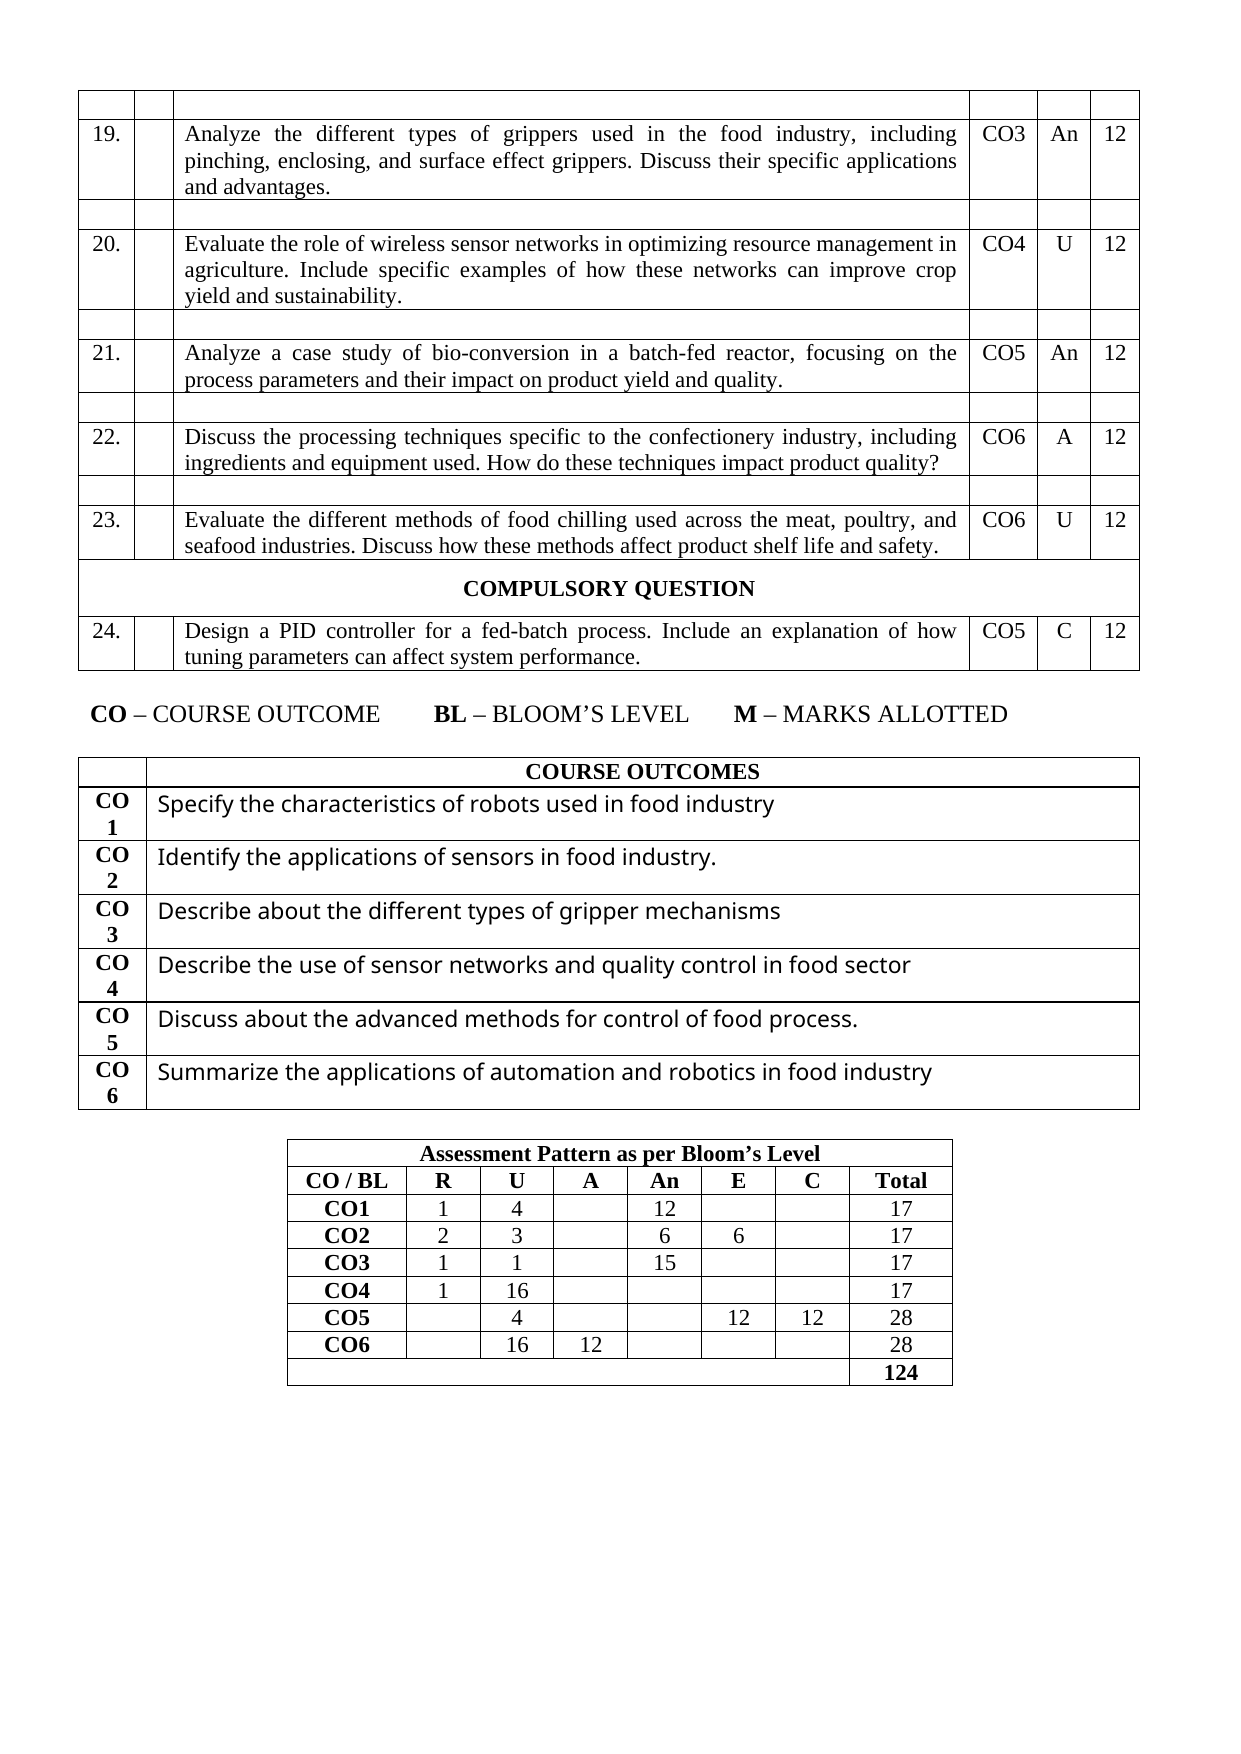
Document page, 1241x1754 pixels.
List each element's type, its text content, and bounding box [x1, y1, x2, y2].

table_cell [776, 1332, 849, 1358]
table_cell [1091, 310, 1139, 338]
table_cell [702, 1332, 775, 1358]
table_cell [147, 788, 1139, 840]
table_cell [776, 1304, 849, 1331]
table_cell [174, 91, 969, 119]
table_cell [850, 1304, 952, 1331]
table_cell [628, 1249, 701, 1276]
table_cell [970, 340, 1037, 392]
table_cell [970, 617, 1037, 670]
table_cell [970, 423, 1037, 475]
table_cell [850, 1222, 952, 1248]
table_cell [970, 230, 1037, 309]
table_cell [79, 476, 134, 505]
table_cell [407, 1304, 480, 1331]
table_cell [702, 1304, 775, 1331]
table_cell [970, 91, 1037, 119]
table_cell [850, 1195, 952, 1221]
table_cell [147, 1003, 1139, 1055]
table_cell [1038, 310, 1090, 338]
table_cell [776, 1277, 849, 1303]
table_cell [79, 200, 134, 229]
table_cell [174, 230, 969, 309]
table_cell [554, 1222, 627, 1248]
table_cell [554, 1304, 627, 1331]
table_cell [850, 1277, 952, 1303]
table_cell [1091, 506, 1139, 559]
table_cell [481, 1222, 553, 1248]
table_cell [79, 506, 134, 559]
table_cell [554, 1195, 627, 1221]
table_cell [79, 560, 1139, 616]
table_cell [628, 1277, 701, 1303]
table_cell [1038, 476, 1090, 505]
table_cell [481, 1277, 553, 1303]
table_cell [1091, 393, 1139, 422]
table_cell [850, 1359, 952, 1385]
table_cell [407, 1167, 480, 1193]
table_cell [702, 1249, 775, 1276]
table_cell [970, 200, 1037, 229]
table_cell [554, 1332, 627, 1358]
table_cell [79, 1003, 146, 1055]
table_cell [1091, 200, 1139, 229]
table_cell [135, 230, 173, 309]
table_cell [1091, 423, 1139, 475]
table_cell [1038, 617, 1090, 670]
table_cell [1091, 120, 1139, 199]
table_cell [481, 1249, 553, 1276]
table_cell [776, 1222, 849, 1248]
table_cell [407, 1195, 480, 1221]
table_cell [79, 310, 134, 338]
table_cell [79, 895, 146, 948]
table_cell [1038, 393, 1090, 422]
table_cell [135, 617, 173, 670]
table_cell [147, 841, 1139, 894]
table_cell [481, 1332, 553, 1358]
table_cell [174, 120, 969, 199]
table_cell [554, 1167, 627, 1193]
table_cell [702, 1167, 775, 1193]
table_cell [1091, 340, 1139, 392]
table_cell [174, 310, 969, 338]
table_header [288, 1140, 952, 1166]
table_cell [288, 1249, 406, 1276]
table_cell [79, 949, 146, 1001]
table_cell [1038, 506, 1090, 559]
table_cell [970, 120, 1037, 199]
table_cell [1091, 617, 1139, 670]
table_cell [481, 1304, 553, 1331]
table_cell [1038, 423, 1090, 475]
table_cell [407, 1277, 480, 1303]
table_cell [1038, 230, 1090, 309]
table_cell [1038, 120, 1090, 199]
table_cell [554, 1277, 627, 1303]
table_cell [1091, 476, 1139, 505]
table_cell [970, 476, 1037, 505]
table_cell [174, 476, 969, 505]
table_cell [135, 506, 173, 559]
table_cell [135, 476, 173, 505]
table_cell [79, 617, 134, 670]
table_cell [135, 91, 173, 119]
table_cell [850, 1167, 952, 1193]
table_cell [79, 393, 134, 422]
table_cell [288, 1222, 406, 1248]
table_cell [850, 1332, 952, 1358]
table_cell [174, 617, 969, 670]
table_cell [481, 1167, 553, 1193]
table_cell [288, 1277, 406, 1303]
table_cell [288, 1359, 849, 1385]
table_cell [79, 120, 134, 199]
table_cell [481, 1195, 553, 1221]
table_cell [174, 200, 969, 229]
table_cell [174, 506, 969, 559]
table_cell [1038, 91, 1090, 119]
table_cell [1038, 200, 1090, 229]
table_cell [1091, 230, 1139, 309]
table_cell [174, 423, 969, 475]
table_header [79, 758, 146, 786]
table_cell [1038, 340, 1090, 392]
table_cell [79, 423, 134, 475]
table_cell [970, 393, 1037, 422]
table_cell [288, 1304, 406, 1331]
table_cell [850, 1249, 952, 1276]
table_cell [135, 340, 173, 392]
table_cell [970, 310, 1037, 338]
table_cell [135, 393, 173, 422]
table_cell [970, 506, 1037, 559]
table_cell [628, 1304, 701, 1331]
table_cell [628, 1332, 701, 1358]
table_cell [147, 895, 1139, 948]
text CO – COURSE OUTCOME BL – BLOOM’S LEVEL M – MARKS ALLOTTED [90, 699, 1150, 728]
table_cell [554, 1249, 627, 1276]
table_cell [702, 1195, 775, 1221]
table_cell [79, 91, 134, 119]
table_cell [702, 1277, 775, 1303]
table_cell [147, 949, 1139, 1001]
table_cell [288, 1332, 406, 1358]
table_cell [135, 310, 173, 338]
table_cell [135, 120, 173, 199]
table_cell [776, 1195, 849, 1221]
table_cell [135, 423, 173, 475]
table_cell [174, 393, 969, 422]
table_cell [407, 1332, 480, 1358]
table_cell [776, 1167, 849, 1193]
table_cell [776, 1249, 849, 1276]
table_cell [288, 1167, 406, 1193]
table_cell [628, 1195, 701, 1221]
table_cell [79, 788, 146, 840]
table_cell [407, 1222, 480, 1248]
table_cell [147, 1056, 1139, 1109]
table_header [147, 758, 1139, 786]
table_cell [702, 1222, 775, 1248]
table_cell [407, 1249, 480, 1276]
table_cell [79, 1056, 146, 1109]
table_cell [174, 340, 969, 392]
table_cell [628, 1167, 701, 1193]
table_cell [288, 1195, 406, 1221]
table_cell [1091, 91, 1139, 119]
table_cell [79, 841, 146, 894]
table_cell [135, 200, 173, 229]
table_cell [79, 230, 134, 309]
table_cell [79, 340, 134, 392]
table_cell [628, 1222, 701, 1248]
